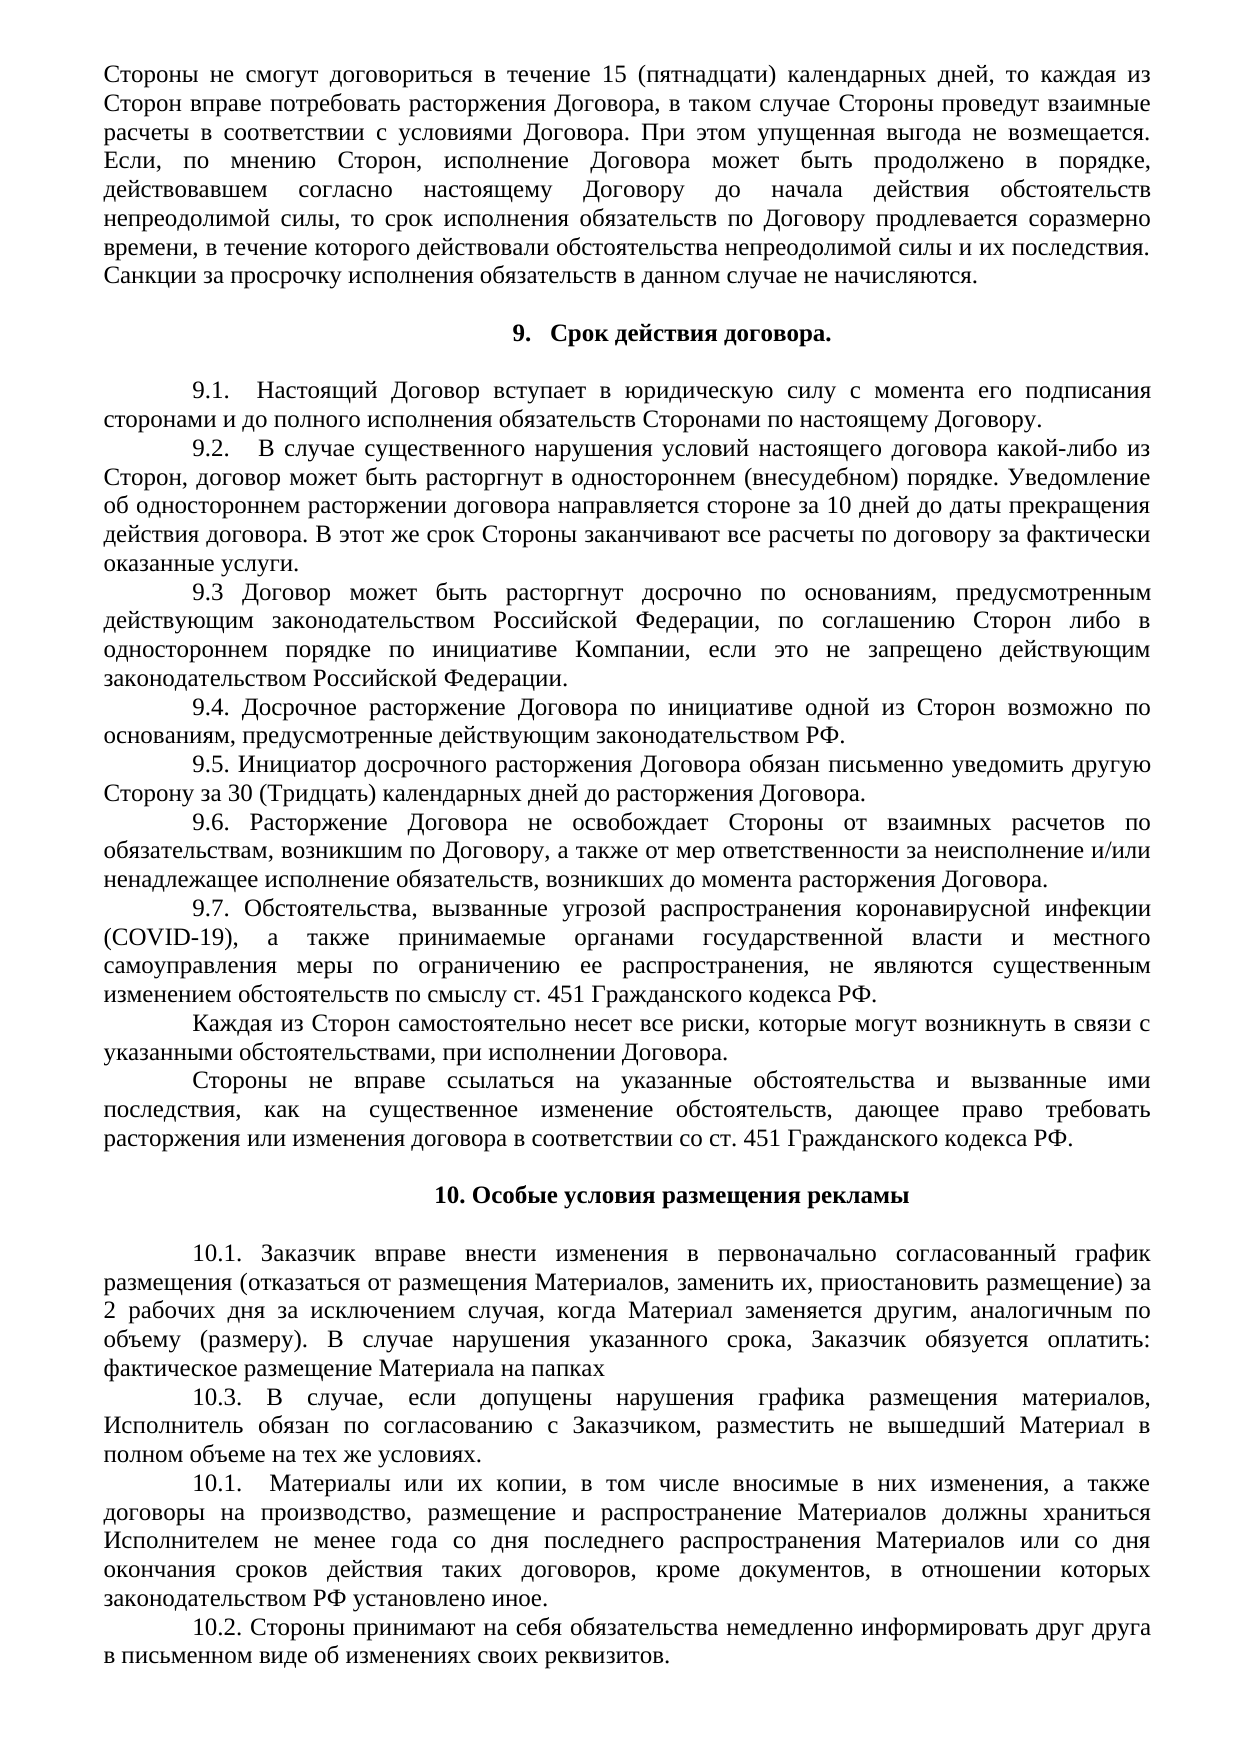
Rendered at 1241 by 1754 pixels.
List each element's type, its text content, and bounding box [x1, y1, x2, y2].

text 10.3. В случае, если допущены нарушения графика размещения материалов, Исполнитель обязан по согласованию с Заказчиком, разместить не вышедший Материал в полном объеме на тех же условиях. [103, 1382, 1152, 1468]
text Стороны не вправе ссылаться на указанные обстоятельства и вызванные ими последствия, как на существенное изменение обстоятельств, дающее право требовать расторжения или изменения договора в соответствии со ст. 451 Гражданского кодекса РФ. [103, 1065, 1152, 1152]
list 9.2. В случае существенного нарушения условий настоящего договора какой-либо из Сторон, договор может быть расторгнут в одностороннем (внесудебном) порядке. Уведомление об одностороннем расторжении договора направляется стороне за 10 дней до даты прекращения действия договора. В этот же срок Стороны заканчивают все расчеты по договору за фактически оказанные услуги. [103, 433, 1152, 577]
list Особые условия размещения рекламы [192, 1180, 1152, 1209]
text 9.5. Инициатор досрочного расторжения Договора обязан письменно уведомить другую Сторону за 30 (Тридцать) календарных дней до расторжения Договора. [103, 749, 1152, 807]
text 10.2. Стороны принимают на себя обязательства немедленно информировать друг друга в письменном виде об изменениях своих реквизитов. [103, 1612, 1152, 1669]
text 9.7. Обстоятельства, вызванные угрозой распространения коронавирусной инфекции (COVID-19), а также принимаемые органами государственной власти и местного самоуправления меры по ограничению ее распространения, не являются существенным изменением обстоятельств по смыслу ст. 451 Гражданского кодекса РФ. [103, 893, 1152, 1008]
text 10.1. Материалы или их копии, в том числе вносимые в них изменения, а также договоры на производство, размещение и распространение Материалов должны храниться Исполнителем не менее года со дня последнего распространения Материалов или со дня окончания сроков действия таких договоров, кроме документов, в отношении которых законодательством РФ установлено иное. [103, 1468, 1152, 1612]
text 9.4. Досрочное расторжение Договора по инициативе одной из Сторон возможно по основаниям, предусмотренные действующим законодательством РФ. [103, 692, 1152, 749]
list 9.1. Настоящий Договор вступает в юридическую силу с момента его подписания сторонами и до полного исполнения обязательств Сторонами по настоящему Договору. [103, 375, 1152, 433]
text 10.1. Заказчик вправе внести изменения в первоначально согласованный график размещения (отказаться от размещения Материалов, заменить их, приостановить размещение) за 2 рабочих дня за исключением случая, когда Материал заменяется другим, аналогичным по объему (размеру). В случае нарушения указанного срока, Заказчик обязуется оплатить: фактическое размещение Материала на папках [103, 1238, 1152, 1382]
list 9.3 Договор может быть расторгнут досрочно по основаниям, предусмотренным действующим законодательством Российской Федерации, по соглашению Сторон либо в одностороннем порядке по инициативе Компании, если это не запрещено действующим законодательством Российской Федерации. [103, 577, 1152, 692]
text 9.6. Расторжение Договора не освобождает Стороны от взаимных расчетов по обязательствам, возникшим по Договору, а также от мер ответственности за неисполнение и/или ненадлежащее исполнение обязательств, возникших до момента расторжения Договора. [103, 807, 1152, 893]
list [103, 59, 1152, 289]
list Срок действия договора. [192, 318, 1152, 347]
text Каждая из Сторон самостоятельно несет все риски, которые могут возникнуть в связи с указанными обстоятельствами, при исполнении Договора. [103, 1008, 1152, 1065]
